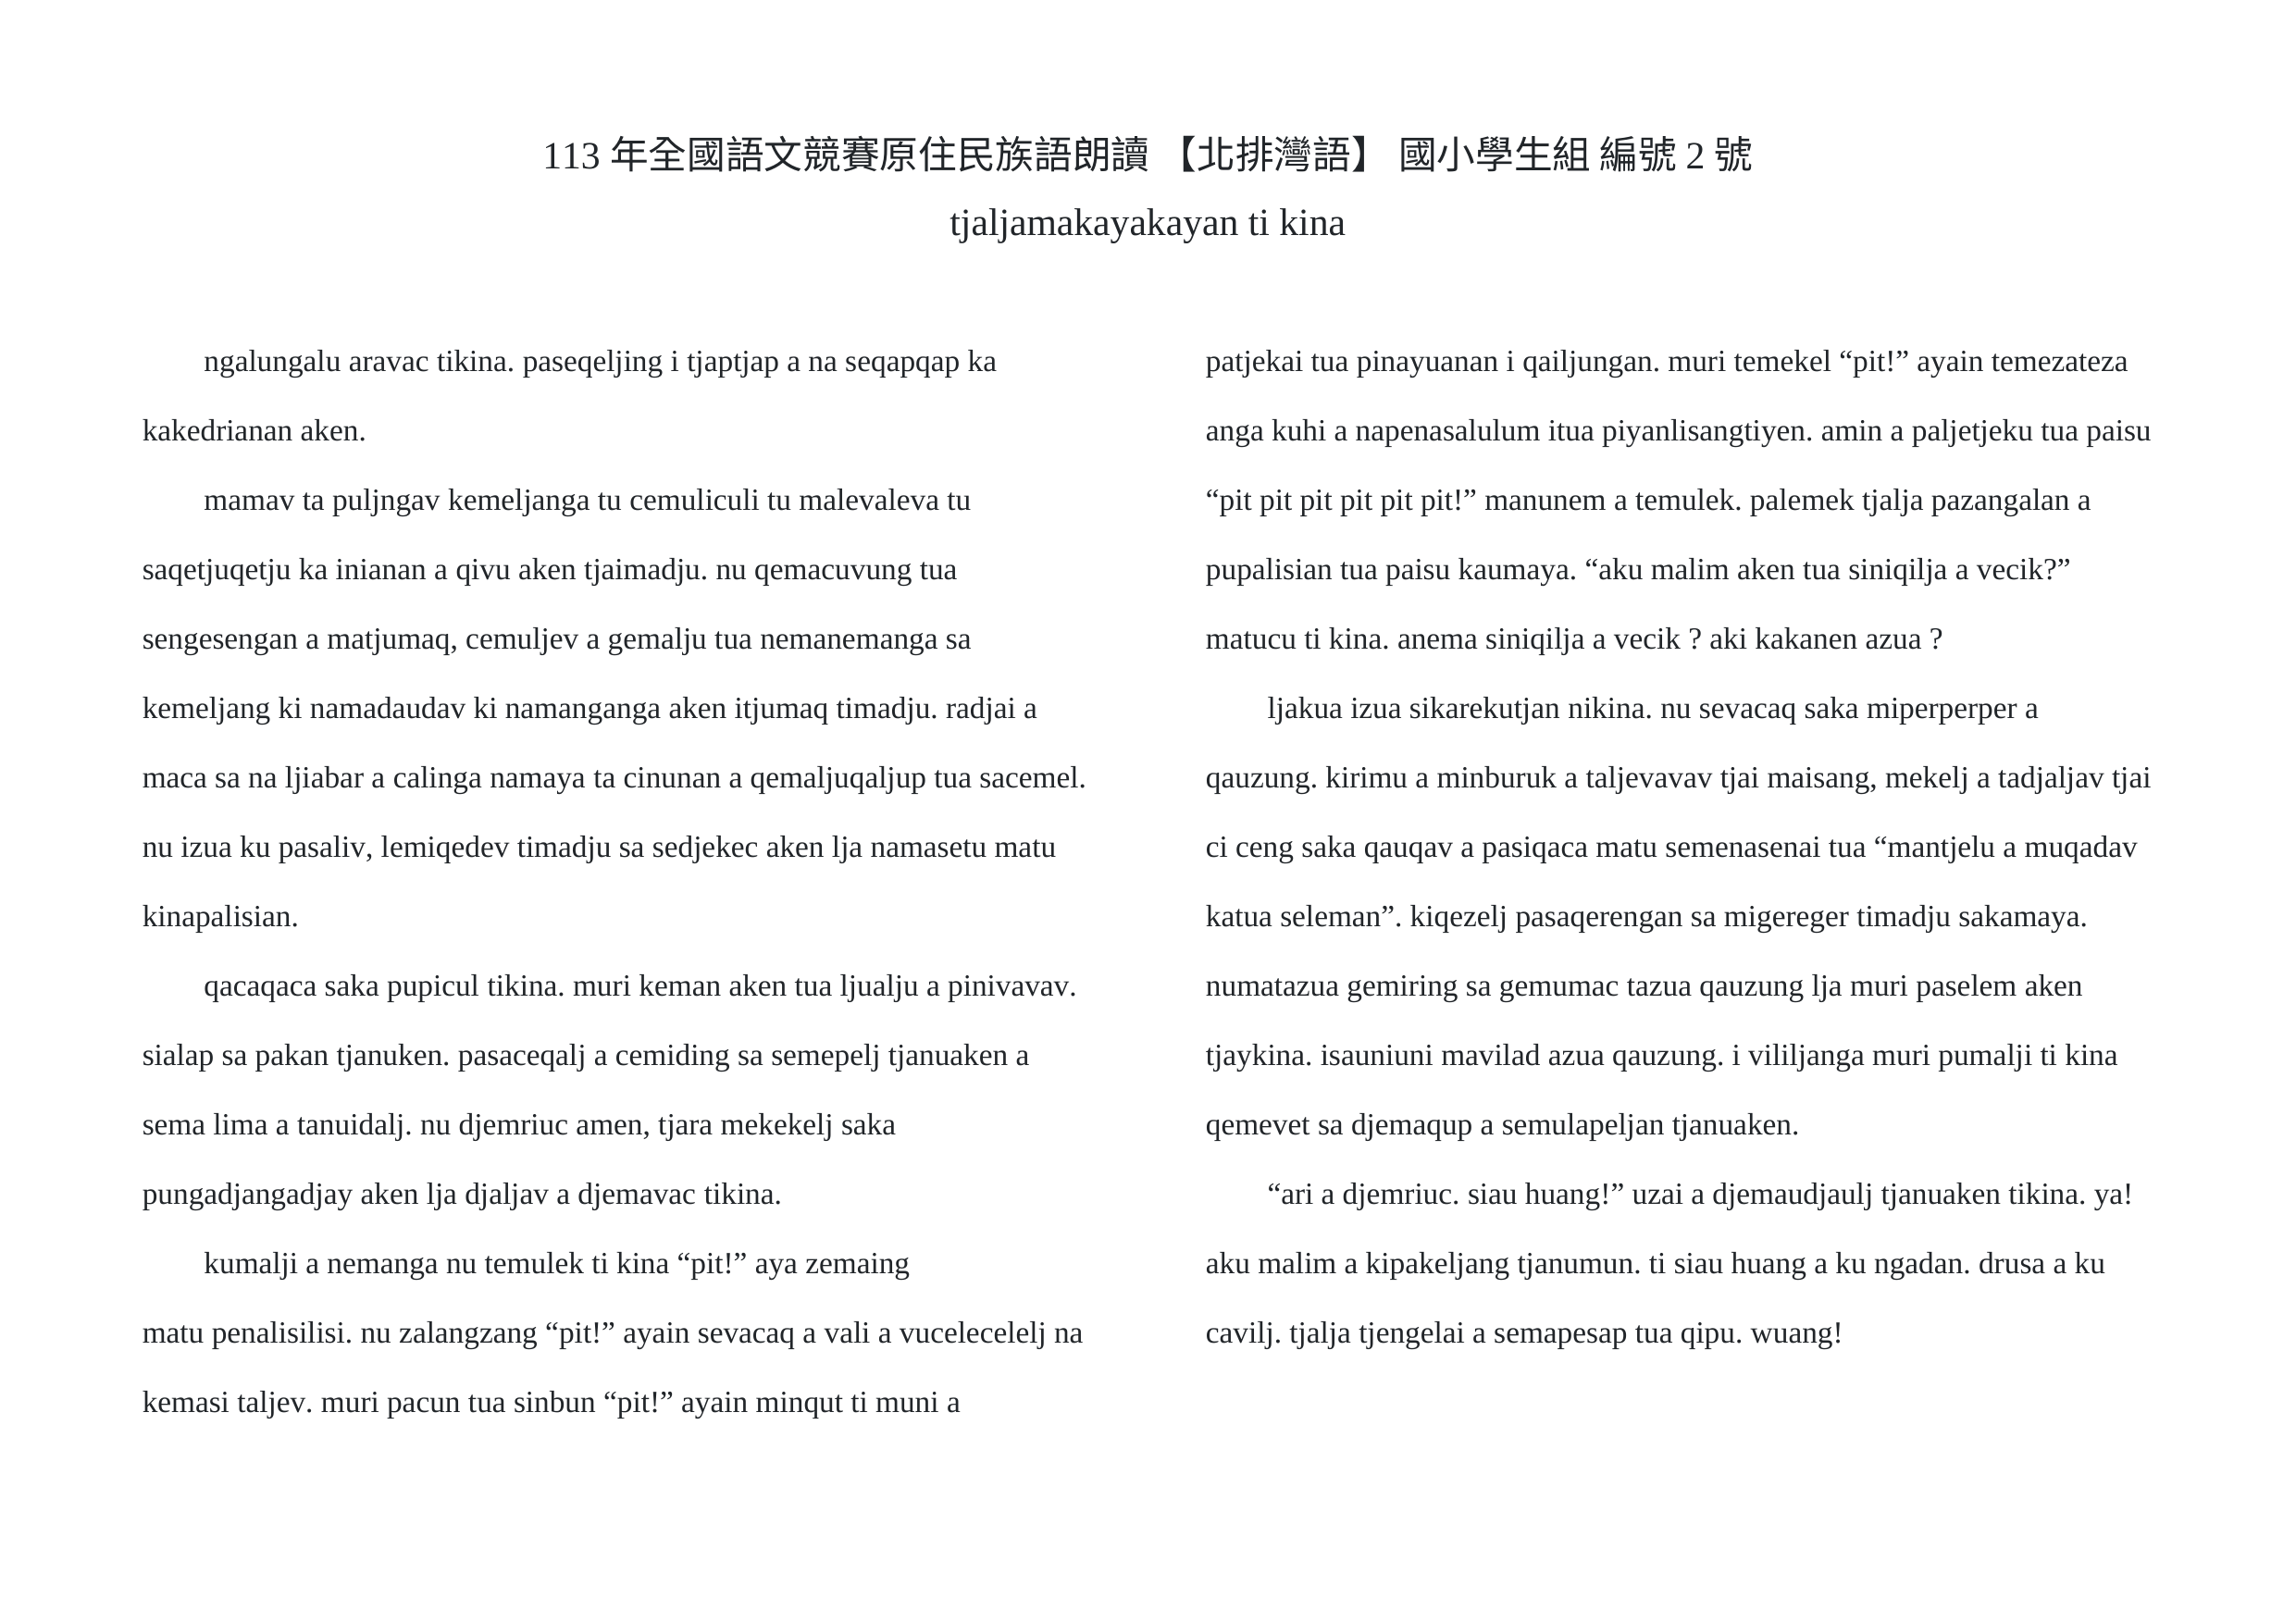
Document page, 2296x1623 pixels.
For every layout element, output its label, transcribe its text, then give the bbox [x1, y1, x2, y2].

text ngalungalu aravac tikina. paseqeljing i tjaptjap a na seqapqap ka kakedrianan aken. [142, 326, 1090, 465]
text qacaqaca saka pupicul tikina. muri keman aken tua ljualju a pinivavav. sialap sa pakan tjanuken. pasaceqalj a cemiding sa semepelj tjanuaken a sema lima a tanuidalj. nu djemriuc amen, tjara mekekelj saka pungadjangadjay aken lja djaljav a djemavac tikina. [142, 950, 1090, 1228]
text kumalji a nemanga nu temulek ti kina “pit!” aya zemaing matu penalisilisi. nu zalangzang “pit!” ayain sevacaq a vali a vucelecelelj na kemasi taljev. muri pacun tua sinbun “pit!” ayain minqut ti muni a patjekai tua pinayuanan i qailjungan. muri temekel “pit!” ayain temezateza anga kuhi a napenasalulum itua piyanlisangtiyen. amin a paljetjeku tua paisu “pit pit pit pit pit pit!” manunem a temulek. palemek tjalja pazangalan a pupalisian tua paisu kaumaya. “aku malim aken tua siniqilja a vecik?” matucu ti kina. anema siniqilja a vecik ? aki kakanen azua ? [142, 1228, 1090, 1436]
text 113 年全國語文競賽原住民族語朗讀 【北排灣語】 國小學生組 編號 2 號 [142, 118, 2153, 187]
text “ari a djemriuc. siau huang!” uzai a djemaudjaulj tjanuaken tikina. ya! aku malim a kipakeljang tjanumun. ti siau huang a ku ngadan. drusa a ku cavilj. tjalja tjengelai a semapesap tua qipu. wuang! [1206, 1158, 2153, 1367]
text tjaljamakayakayan ti kina [142, 187, 2153, 256]
text ljakua izua sikarekutjan nikina. nu sevacaq saka miperperper a qauzung. kirimu a minburuk a taljevavav tjai maisang, mekelj a tadjaljav tjai ci ceng saka qauqav a pasiqaca matu semenasenai tua “mantjelu a muqadav katua seleman”. kiqezelj pasaqerengan sa migereger timadju sakamaya. numatazua gemiring sa gemumac tazua qauzung lja muri paselem aken tjaykina. isauniuni mavilad azua qauzung. i vililjanga muri pumalji ti kina qemevet sa djemaqup a semulapeljan tjanuaken. [1206, 673, 2153, 1158]
text mamav ta puljngav kemeljanga tu cemuliculi tu malevaleva tu saqetjuqetju ka inianan a qivu aken tjaimadju. nu qemacuvung tua sengesengan a matjumaq, cemuljev a gemalju tua nemanemanga sa kemeljang ki namadaudav ki namanganga aken itjumaq timadju. radjai a maca sa na ljiabar a calinga namaya ta cinunan a qemaljuqaljup tua sacemel. nu izua ku pasaliv, lemiqedev timadju sa sedjekec aken lja namasetu matu kinapalisian. [142, 465, 1090, 950]
text kumalji a nemanga nu temulek ti kina “pit!” aya zemaing matu penalisilisi. nu zalangzang “pit!” ayain sevacaq a vali a vucelecelelj na kemasi taljev. muri pacun tua sinbun “pit!” ayain minqut ti muni a patjekai tua pinayuanan i qailjungan. muri temekel “pit!” ayain temezateza anga kuhi a napenasalulum itua piyanlisangtiyen. amin a paljetjeku tua paisu “pit pit pit pit pit pit!” manunem a temulek. palemek tjalja pazangalan a pupalisian tua paisu kaumaya. “aku malim aken tua siniqilja a vecik?” matucu ti kina. anema siniqilja a vecik ? aki kakanen azua ? [1206, 326, 2153, 673]
